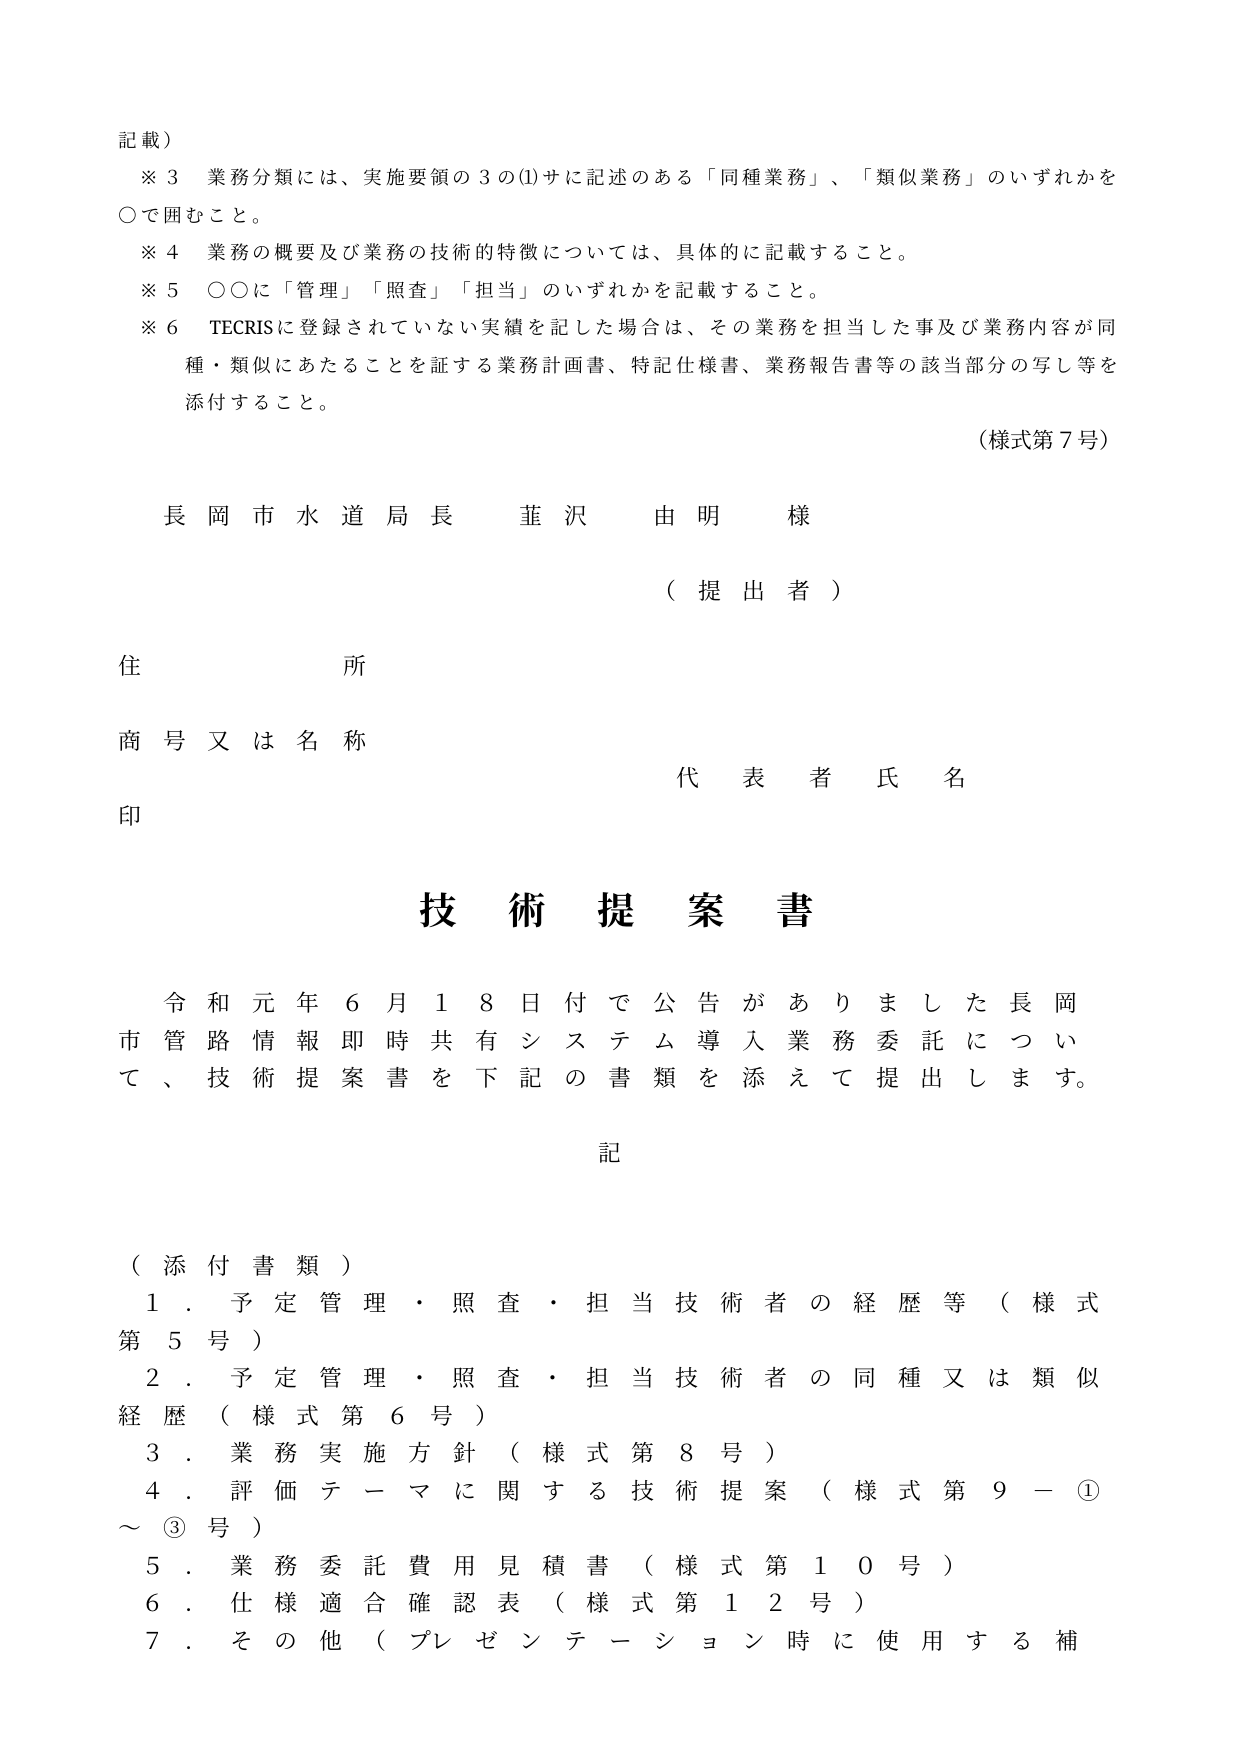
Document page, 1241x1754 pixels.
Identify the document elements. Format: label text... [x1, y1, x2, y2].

text ２．予定管理・照査・担当技術者の同種又は類似経歴（様式第６号） [118, 1358, 1122, 1433]
text （提出者） [118, 571, 1122, 608]
text ４．評価テーマに関する技術提案（様式第９－①～③号） [118, 1471, 1122, 1546]
text ※４ 業務の概要及び業務の技術的特徴については、具体的に記載すること。 [118, 233, 1122, 271]
text 代 表 者 氏 名 印 [118, 758, 1122, 833]
text １．予定管理・照査・担当技術者の経歴等（様式第５号） [118, 1283, 1122, 1358]
text 令和元年６月１８日付で公告がありました長岡市管路情報即時共有システム導入業務委託について、技術提案書を下記の書類を添えて提出します。 [118, 983, 1122, 1096]
text ※５ ○○に「管理」「照査」「担当」のいずれかを記載すること。 [118, 271, 1122, 308]
text （添付書類） [118, 1246, 1122, 1283]
text ※３ 業務分類には、実施要領の３の⑴サに記述のある「同種業務」、「類似業務」のいずれかを○で囲むこと。 [118, 158, 1122, 233]
text 技 術 提 案 書 [118, 871, 1122, 946]
text （様式第７号） [118, 421, 1122, 458]
text 住 所 [118, 608, 1122, 683]
subtitle 記 [118, 1133, 1122, 1171]
text 長岡市水道局長 韮沢 由明 様 [118, 496, 1122, 533]
text ６．仕様適合確認表（様式第１２号） [118, 1583, 1122, 1621]
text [118, 121, 1122, 158]
text ※６ TECRISに登録されていない実績を記した場合は、その業務を担当した事及び業務内容が同種・類似にあたることを証する業務計画書、特記仕様書、業務報告書等の該当部分の写し等を添付すること。 [130, 308, 1122, 421]
text ３．業務実施方針（様式第８号） [118, 1433, 1122, 1471]
text 商号又は名称 [118, 683, 1122, 758]
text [118, 1621, 1122, 1658]
text ５．業務委託費用見積書（様式第１０号） [118, 1546, 1122, 1583]
